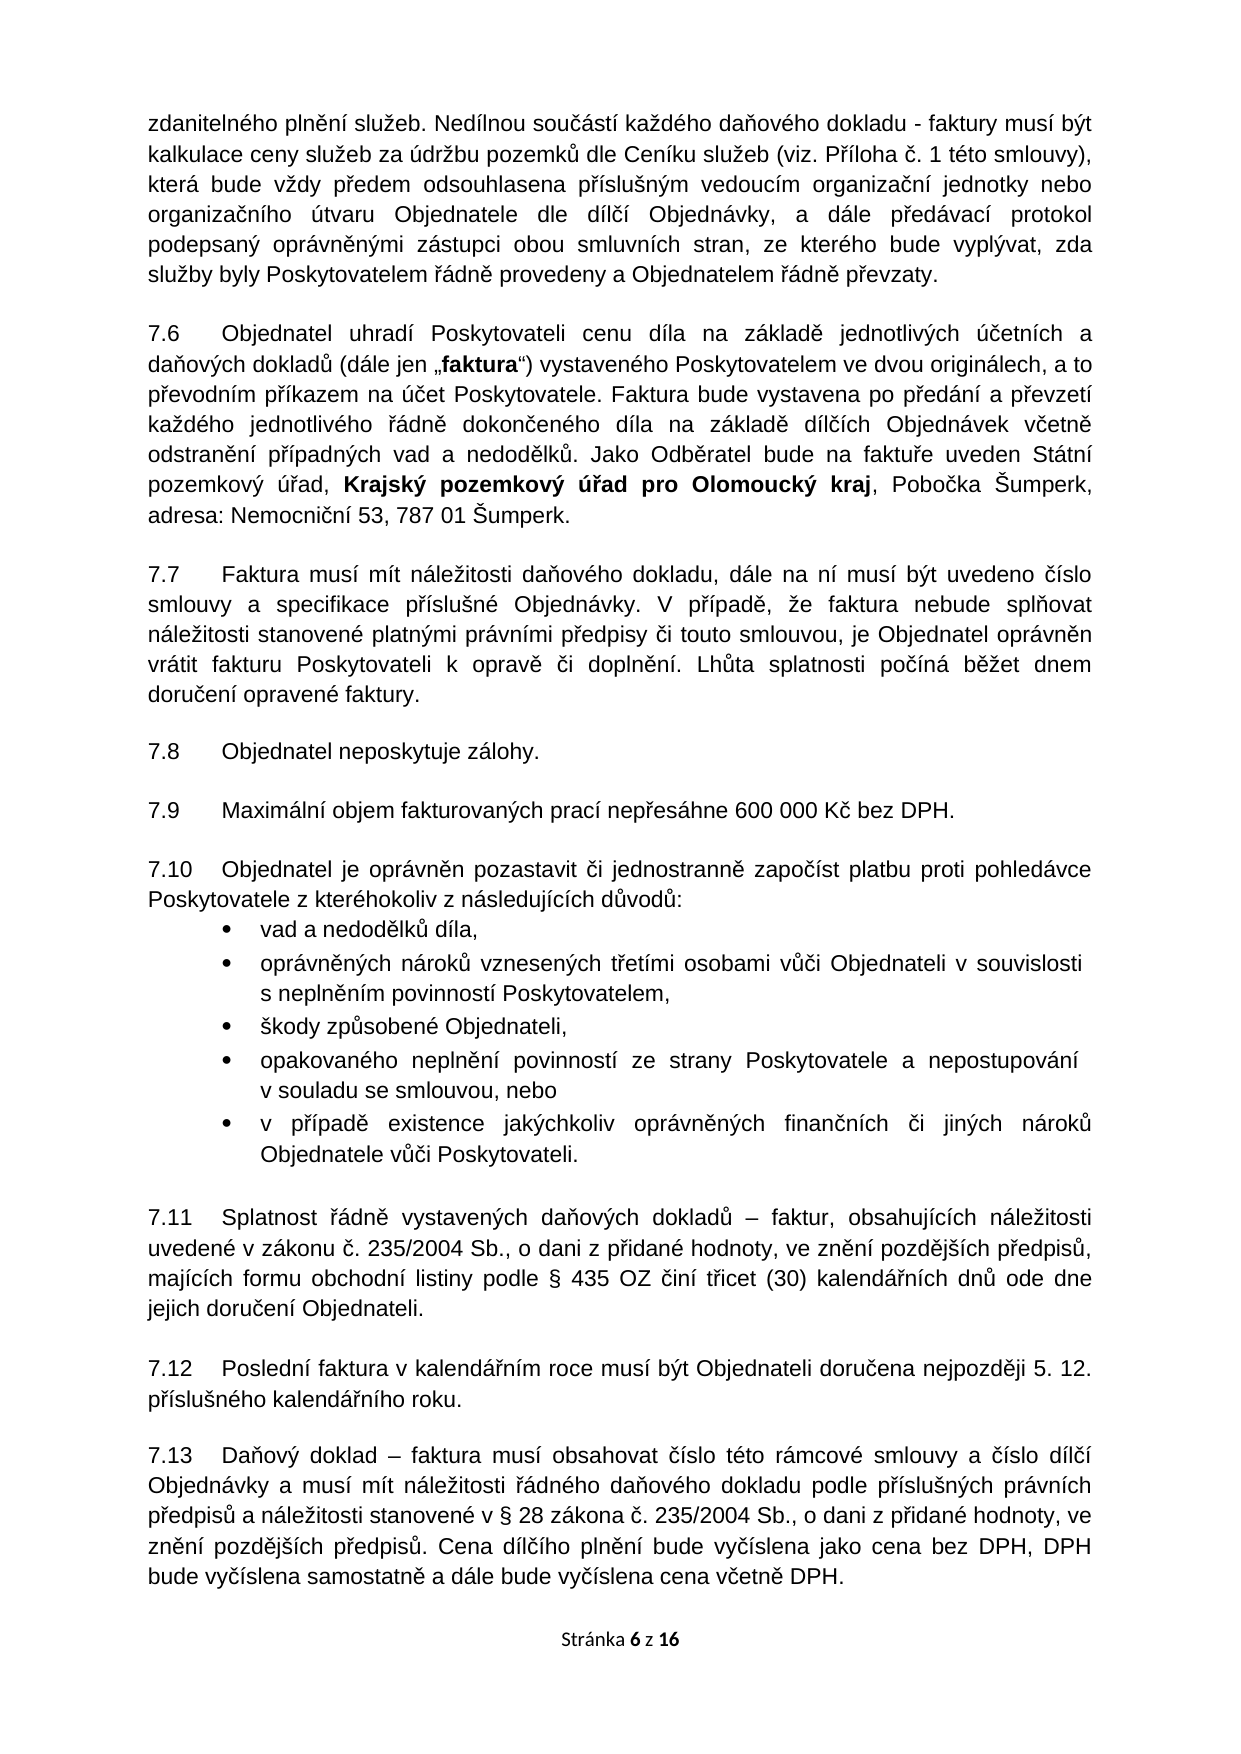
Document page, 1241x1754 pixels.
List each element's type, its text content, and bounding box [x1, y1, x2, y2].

list škody způsobené Objednateli, [223, 1013, 1093, 1040]
list Poslední faktura v kalendářním roce musí být Objednateli doručena nejpozději 5. 12. příslušného kalendářního roku. [148, 1355, 1093, 1412]
list Splatnost řádně vystavených daňových dokladů – faktur, obsahujících náležitosti uvedené v zákonu č. 235/2004 Sb., o dani z přidané hodnoty, ve znění pozdějších předpisů, majících formu obchodní listiny podle § 435 OZ činí třicet (30) kalendářních dnů ode dne jejich doručení Objednateli. [148, 1204, 1093, 1321]
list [148, 110, 1093, 288]
list opakovaného neplnění povinností ze strany Poskytovatele a nepostupování v souladu se smlouvou, nebo [223, 1047, 1093, 1103]
list v případě existence jakýchkoliv oprávněných finančních či jiných nároků Objednatele vůči Poskytovateli. [223, 1110, 1093, 1167]
list Daňový doklad – faktura musí obsahovat číslo této rámcové smlouvy a číslo dílčí Objednávky a musí mít náležitosti řádného daňového dokladu podle příslušných právních předpisů a náležitosti stanovené v § 28 zákona č. 235/2004 Sb., o dani z přidané hodnoty, ve znění pozdějších předpisů. Cena dílčího plnění bude vyčíslena jako cena bez DPH, DPH bude vyčíslena samostatně a dále bude vyčíslena cena včetně DPH. [148, 1442, 1093, 1589]
list Objednatel je oprávněn pozastavit či jednostranně započíst platbu proti pohledávce Poskytovatele z kteréhokoliv z následujících důvodů: [148, 856, 1093, 912]
list Maximální objem fakturovaných prací nepřesáhne 600 000 Kč bez DPH. [148, 797, 1093, 823]
list oprávněných nároků vznesených třetími osobami vůči Objednateli v souvislosti s neplněním povinností Poskytovatelem, [223, 950, 1093, 1006]
list Objednatel uhradí Poskytovateli cenu díla na základě jednotlivých účetních a daňových dokladů (dále jen „faktura“) vystaveného Poskytovatelem ve dvou originálech, a to převodním příkazem na účet Poskytovatele. Faktura bude vystavena po předání a převzetí každého jednotlivého řádně dokončeného díla na základě dílčích Objednávek včetně odstranění případných vad a nedodělků. Jako Odběratel bude na faktuře uveden Státní pozemkový úřad, Krajský pozemkový úřad pro Olomoucký kraj, Pobočka Šumperk, adresa: Nemocniční 53, 787 01 Šumperk. [148, 320, 1093, 528]
list Faktura musí mít náležitosti daňového dokladu, dále na ní musí být uvedeno číslo smlouvy a specifikace příslušné Objednávky. V případě, že faktura nebude splňovat náležitosti stanovené platnými právními předpisy či touto smlouvou, je Objednatel oprávněn vrátit fakturu Poskytovateli k opravě či doplnění. Lhůta splatnosti počíná běžet dnem doručení opravené faktury. [148, 561, 1093, 708]
list vad a nedodělků díla, [223, 916, 1093, 943]
list Objednatel neposkytuje zálohy. [148, 738, 1093, 764]
